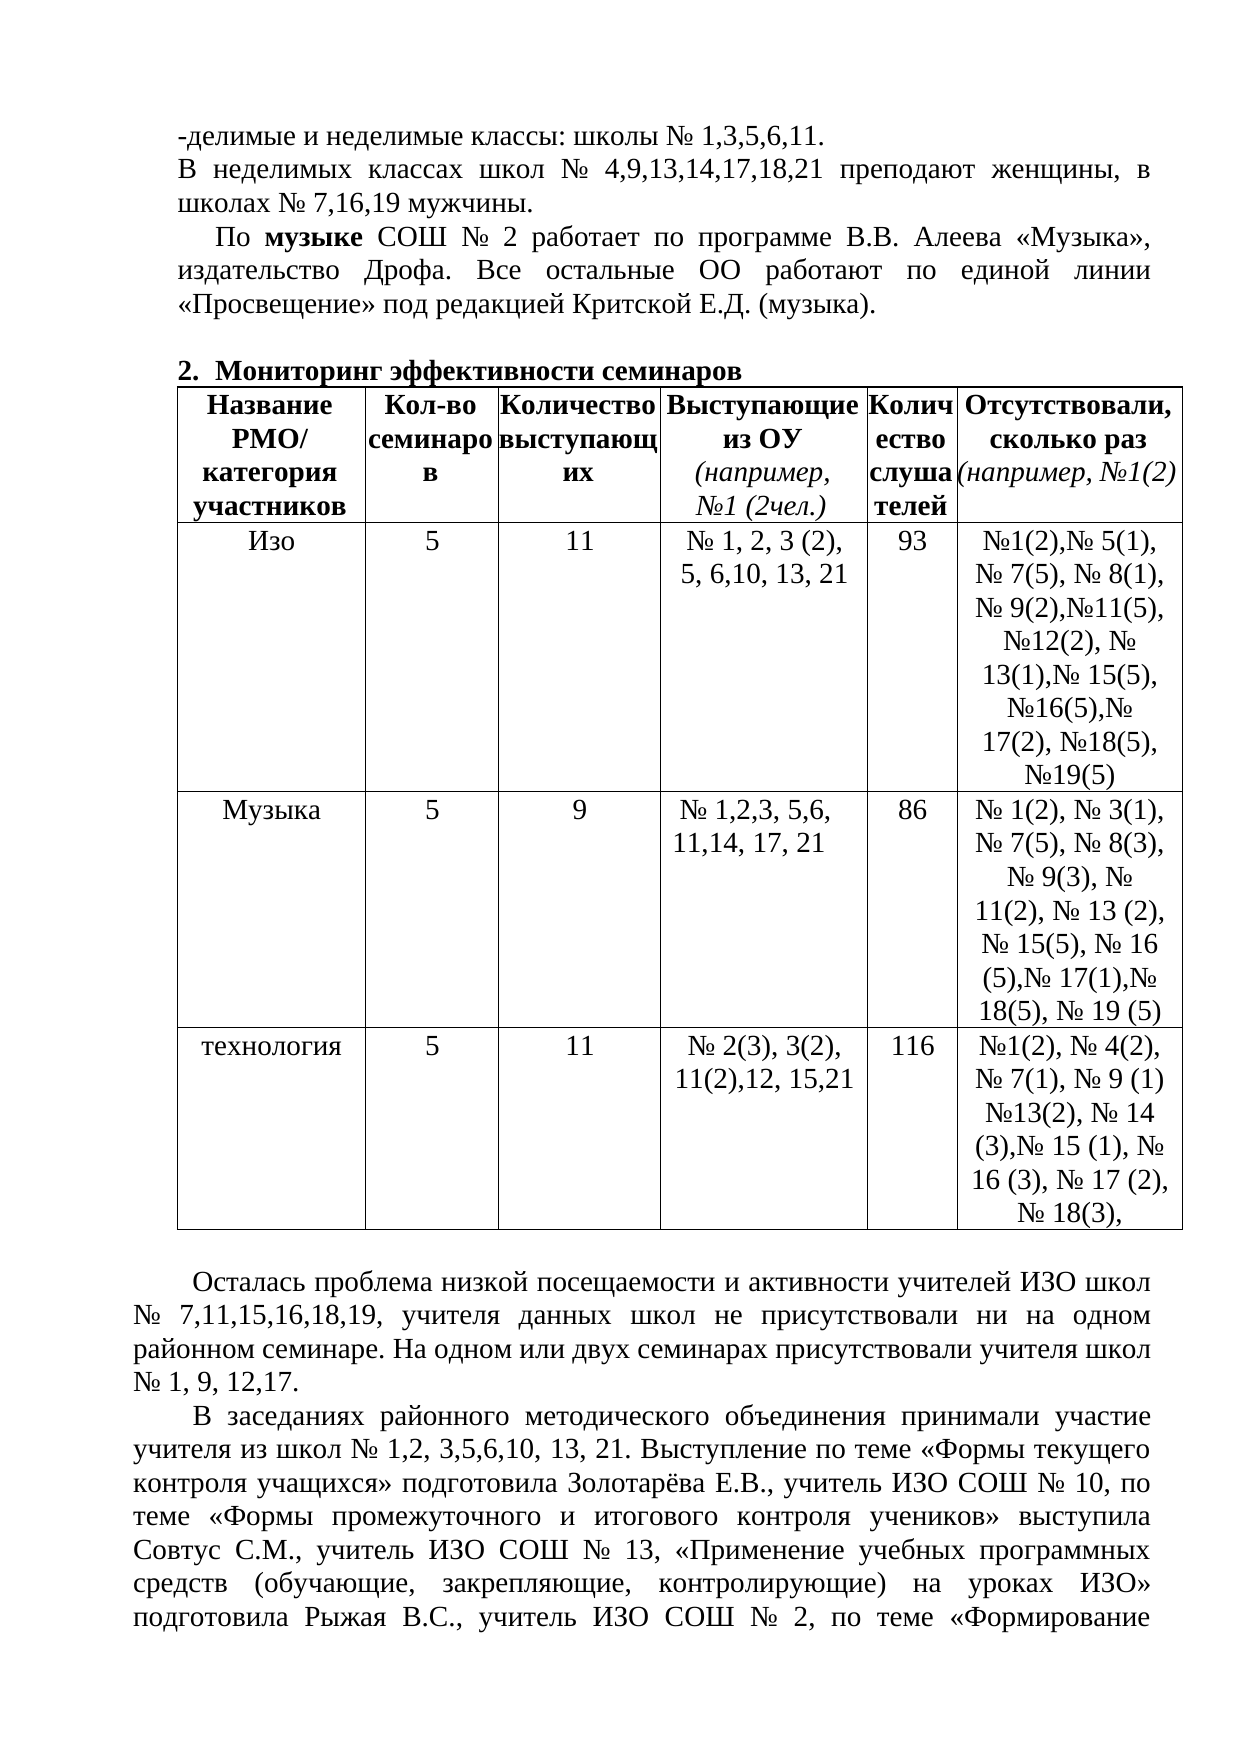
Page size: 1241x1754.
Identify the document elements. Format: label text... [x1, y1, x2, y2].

table_cell №1(2),№ 5(1), № 7(5), № 8(1),№ 9(2),№11(5), №12(2), № 13(1),№ 15(5), №16(5),№ 17(2), №18(5),№19(5) [958, 523, 1182, 791]
table_cell 116 [868, 1028, 957, 1229]
table_cell 9 [499, 792, 660, 1027]
table_header Отсутствовали, сколько раз (например, №1(2) [958, 388, 1182, 522]
table_cell 86 [868, 792, 957, 1027]
list Мониторинг эффективности семинаров [177, 353, 1152, 386]
list Осталась проблема низкой посещаемости и активности учителей ИЗО школ № 7,11,15,16,18,19, учителя данных школ не присутствовали ни на одном районном семинаре. На одном или двух семинарах присутствовали учителя школ № 1, 9, 12,17. [133, 1264, 1152, 1398]
text -делимые и неделимые классы: школы № 1,3,5,6,11. [177, 118, 1152, 152]
table_cell № 1, 2, 3 (2), 5, 6,10, 13, 21 [661, 523, 867, 791]
table_header Выступающие из ОУ (например, №1 (2чел.) [661, 388, 867, 522]
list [133, 1398, 1152, 1633]
table_header Количество слушателей [868, 388, 957, 522]
table_cell № 1(2), № 3(1), № 7(5), № 8(3),№ 9(3), № 11(2), № 13 (2), № 15(5), № 16 (5),№ 17(1),№ 18(5), № 19 (5) [958, 792, 1182, 1027]
table_cell 11 [499, 1028, 660, 1229]
table_cell №1(2), № 4(2), № 7(1), № 9 (1) №13(2), № 14 (3),№ 15 (1), № 16 (3), № 17 (2), № 18(3), [958, 1028, 1182, 1229]
table_cell 93 [868, 523, 957, 791]
table_header Название РМО/ категория участников [178, 388, 365, 522]
table_header Кол-во семинаров [366, 388, 498, 522]
table_cell 11 [499, 523, 660, 791]
table_cell 5 [366, 792, 498, 1027]
table_header Количество выступающих [499, 388, 660, 522]
table_cell 5 [366, 1028, 498, 1229]
table_cell Изо [178, 523, 365, 791]
table_cell № 2(3), 3(2), 11(2),12, 15,21 [661, 1028, 867, 1229]
table_cell технология [178, 1028, 365, 1229]
table_cell № 1,2,3, 5,6, 11,14, 17, 21 [661, 792, 867, 1027]
text По музыке СОШ № 2 работает по программе В.В. Алеева «Музыка», издательство Дрофа. Все остальные ОО работают по единой линии «Просвещение» под редакцией Критской Е.Д. (музыка). [177, 219, 1152, 319]
text В неделимых классах школ № 4,9,13,14,17,18,21 преподают женщины, в школах № 7,16,19 мужчины. [177, 152, 1152, 219]
table_cell 5 [366, 523, 498, 791]
table_cell Музыка [178, 792, 365, 1027]
